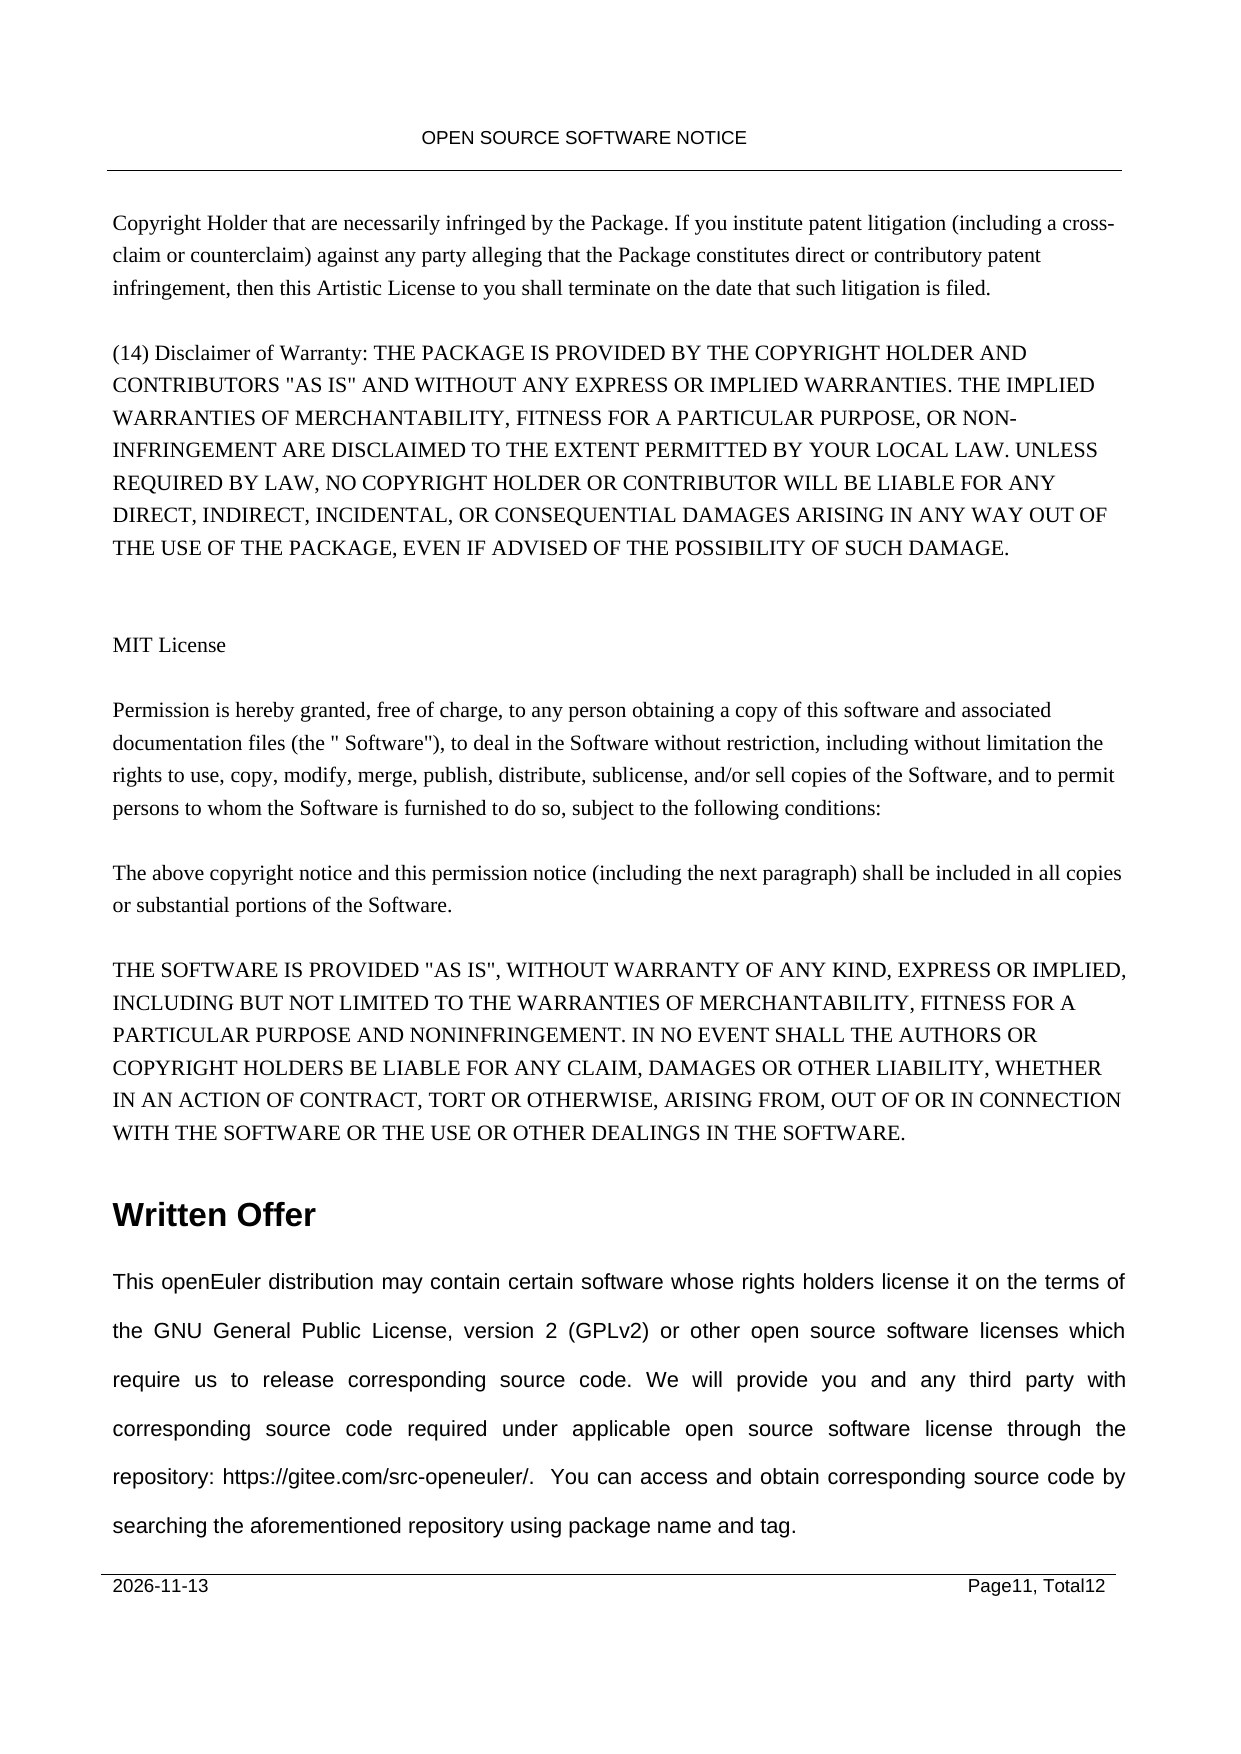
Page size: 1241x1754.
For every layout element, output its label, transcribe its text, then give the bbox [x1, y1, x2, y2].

text Written Offer [112, 1181, 1128, 1246]
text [112, 206, 1128, 1181]
text This openEuler distribution may contain certain software whose rights holders license it on the terms of the GNU General Public License, version 2 (GPLv2) or other open source software licenses which require us to release corresponding source code. We will provide you and any third party with corresponding source code required under applicable open source software license through the repository: https://gitee.com/src-openeuler/. You can access and obtain corresponding source code by searching the aforementioned repository using package name and tag. [112, 1266, 1128, 1542]
